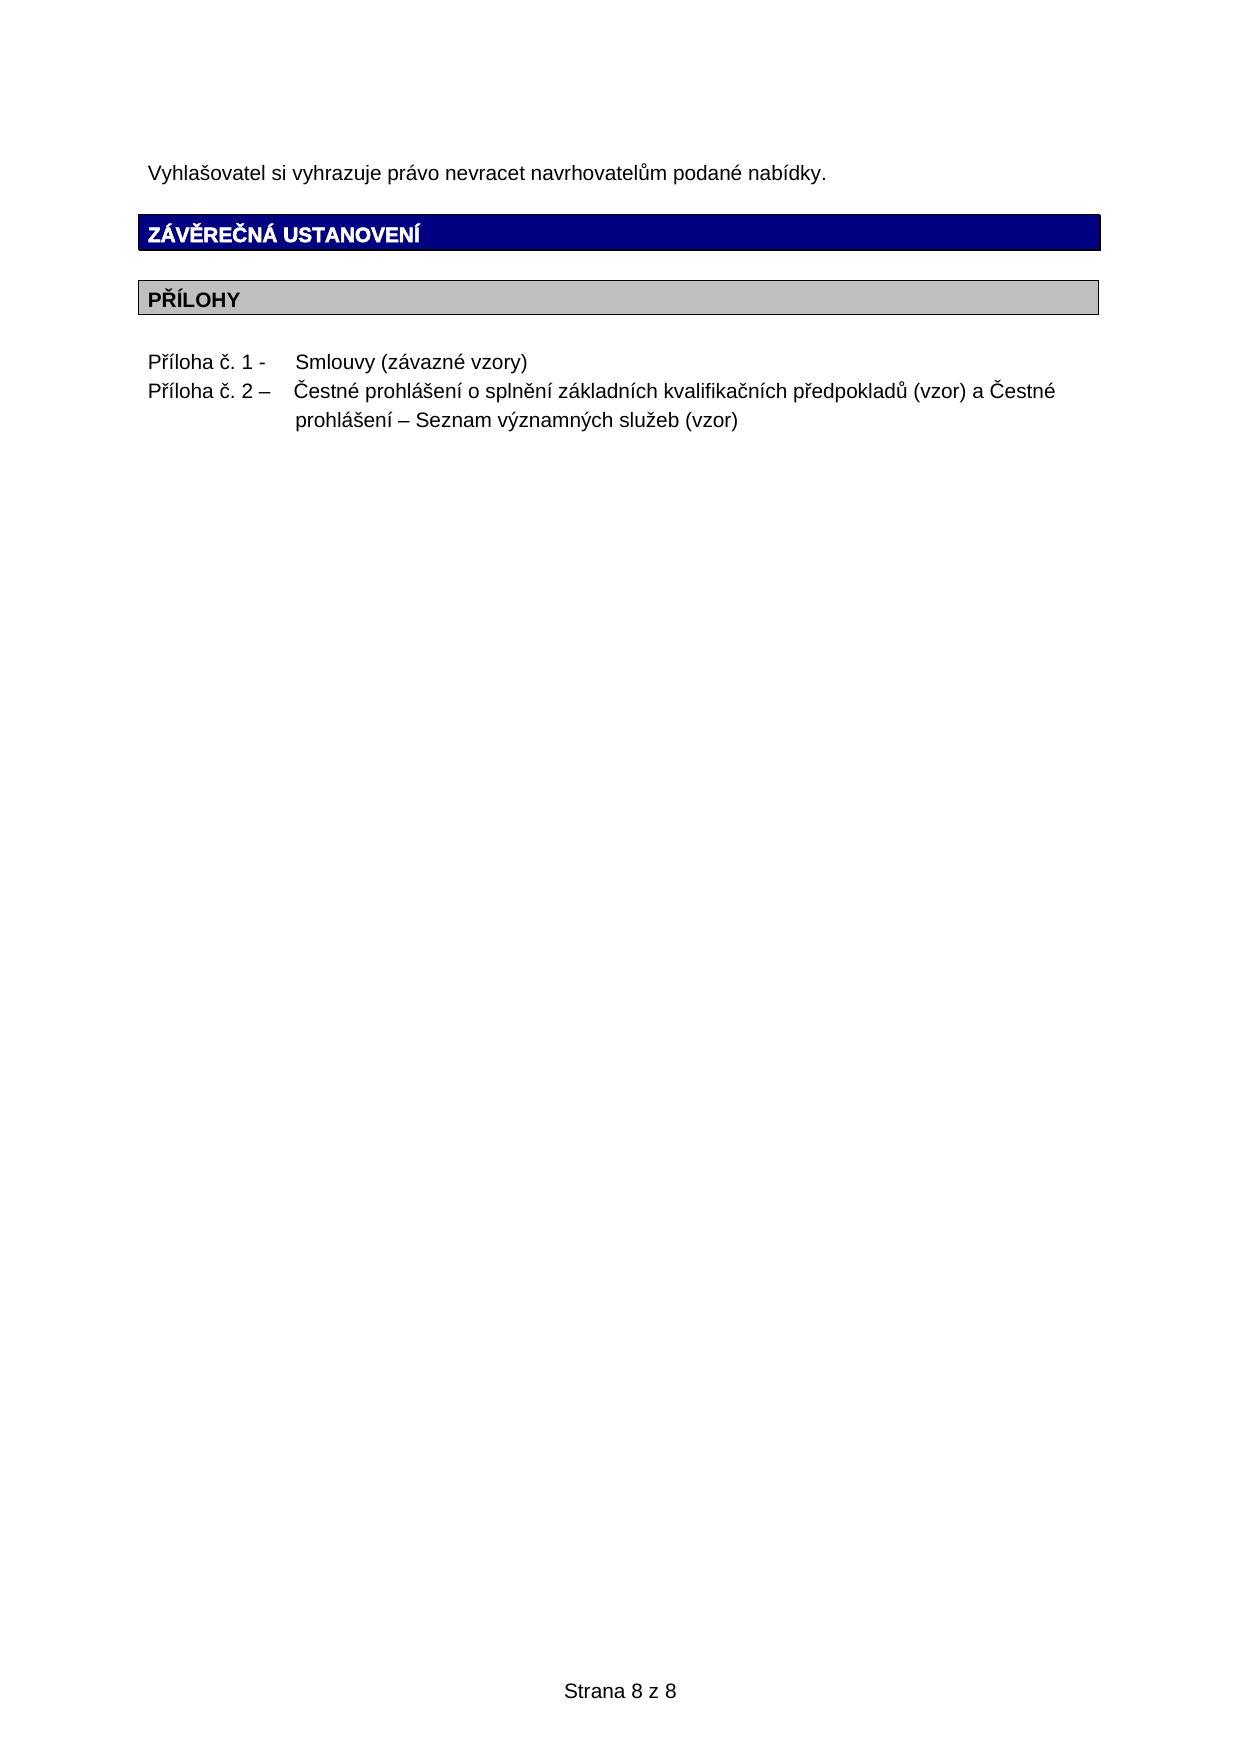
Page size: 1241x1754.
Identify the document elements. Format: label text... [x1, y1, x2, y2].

text Příloha č. 2 – Čestné prohlášení o splnění základních kvalifikačních předpokladů (vzor) a Čestné [148, 373, 1090, 403]
text prohlášení – Seznam významných služeb (vzor) [221, 403, 1090, 432]
text Příloha č. 1 - Smlouvy (závazné vzory) [148, 344, 1090, 373]
text ZÁVĚREČNÁ USTANOVENÍ [139, 215, 1099, 249]
text Vyhlašovatel si vyhrazuje právo nevracet navrhovatelům podané nabídky. [148, 156, 1092, 185]
text PŘÍLOHY [139, 281, 1098, 314]
